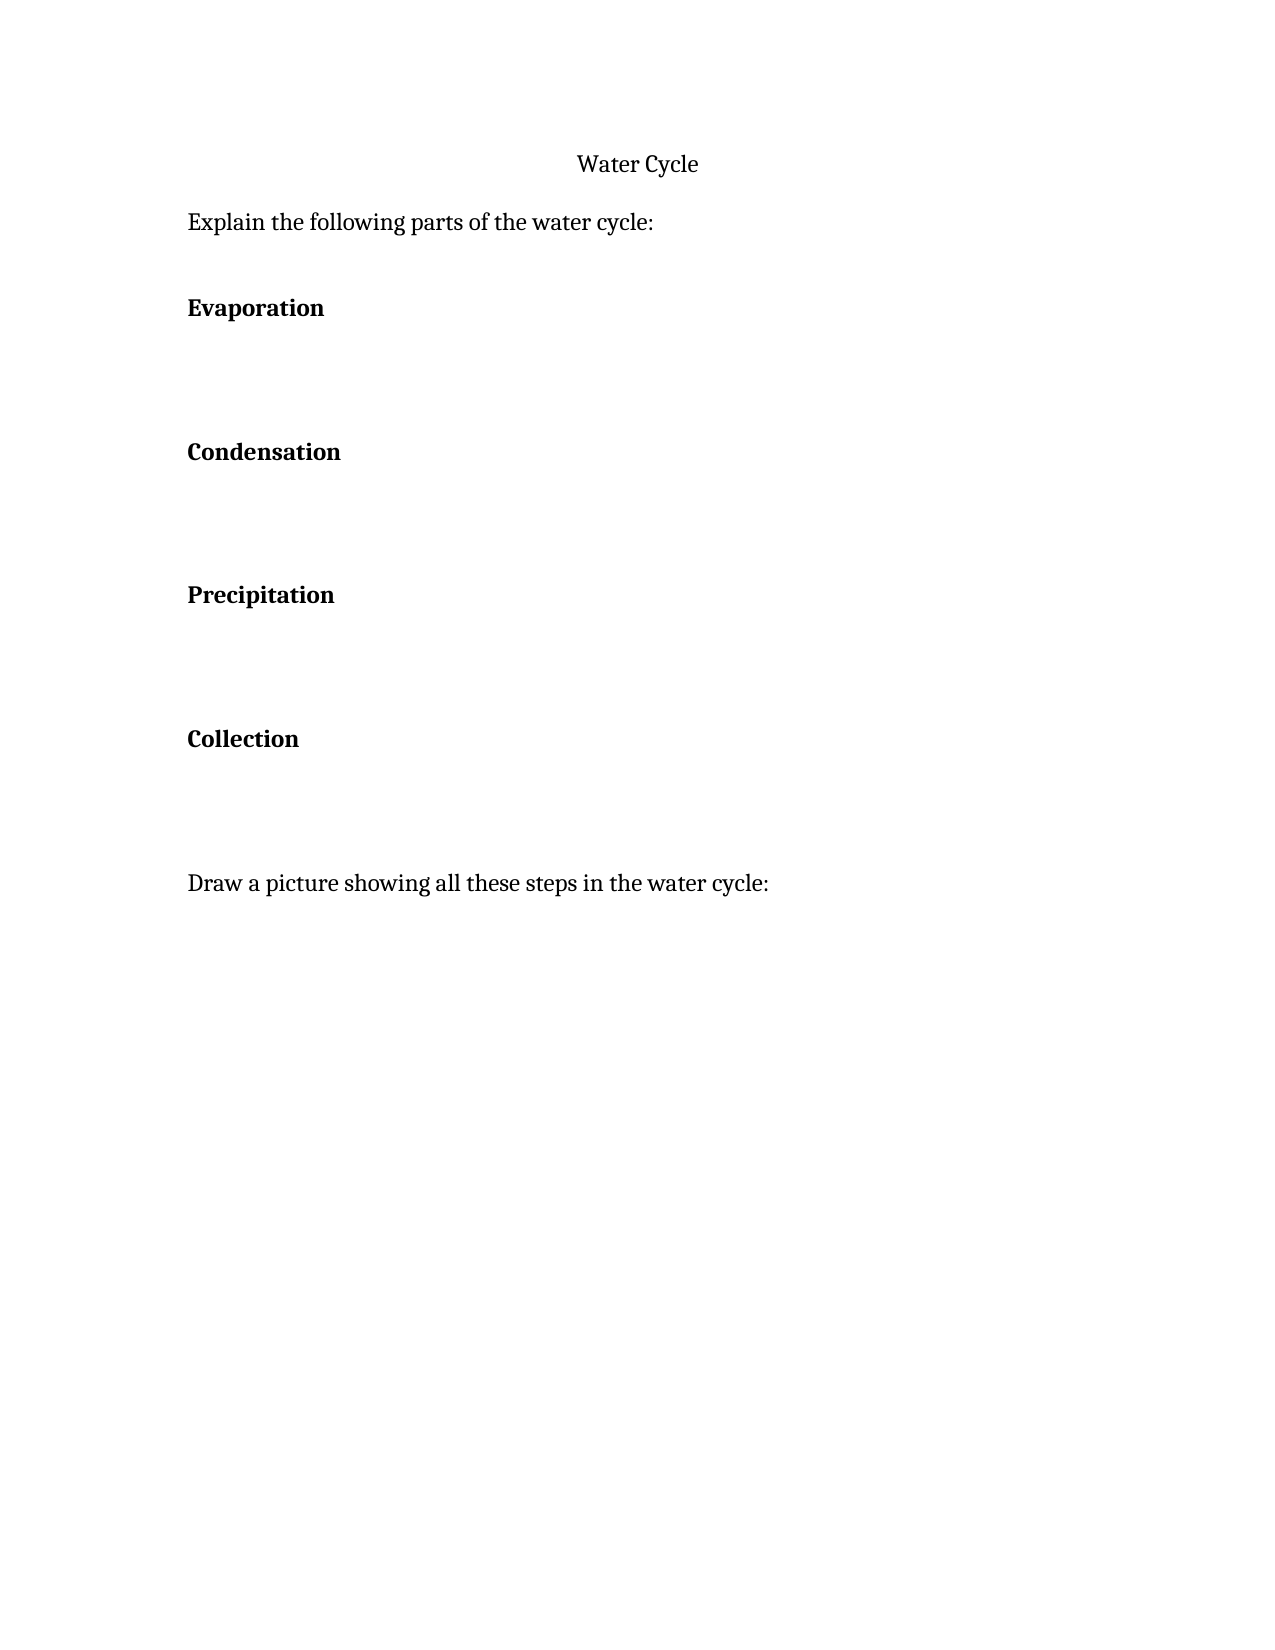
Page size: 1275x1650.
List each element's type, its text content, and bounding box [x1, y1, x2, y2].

text Collection [187, 725, 1087, 754]
text Explain the following parts of the water cycle: [187, 207, 1087, 236]
text Water Cycle [187, 150, 1087, 179]
text Condensation [187, 437, 1087, 466]
text Draw a picture showing all these steps in the water cycle: [187, 869, 1087, 897]
text Evaporation [187, 294, 1087, 322]
text Precipitation [187, 581, 1087, 610]
